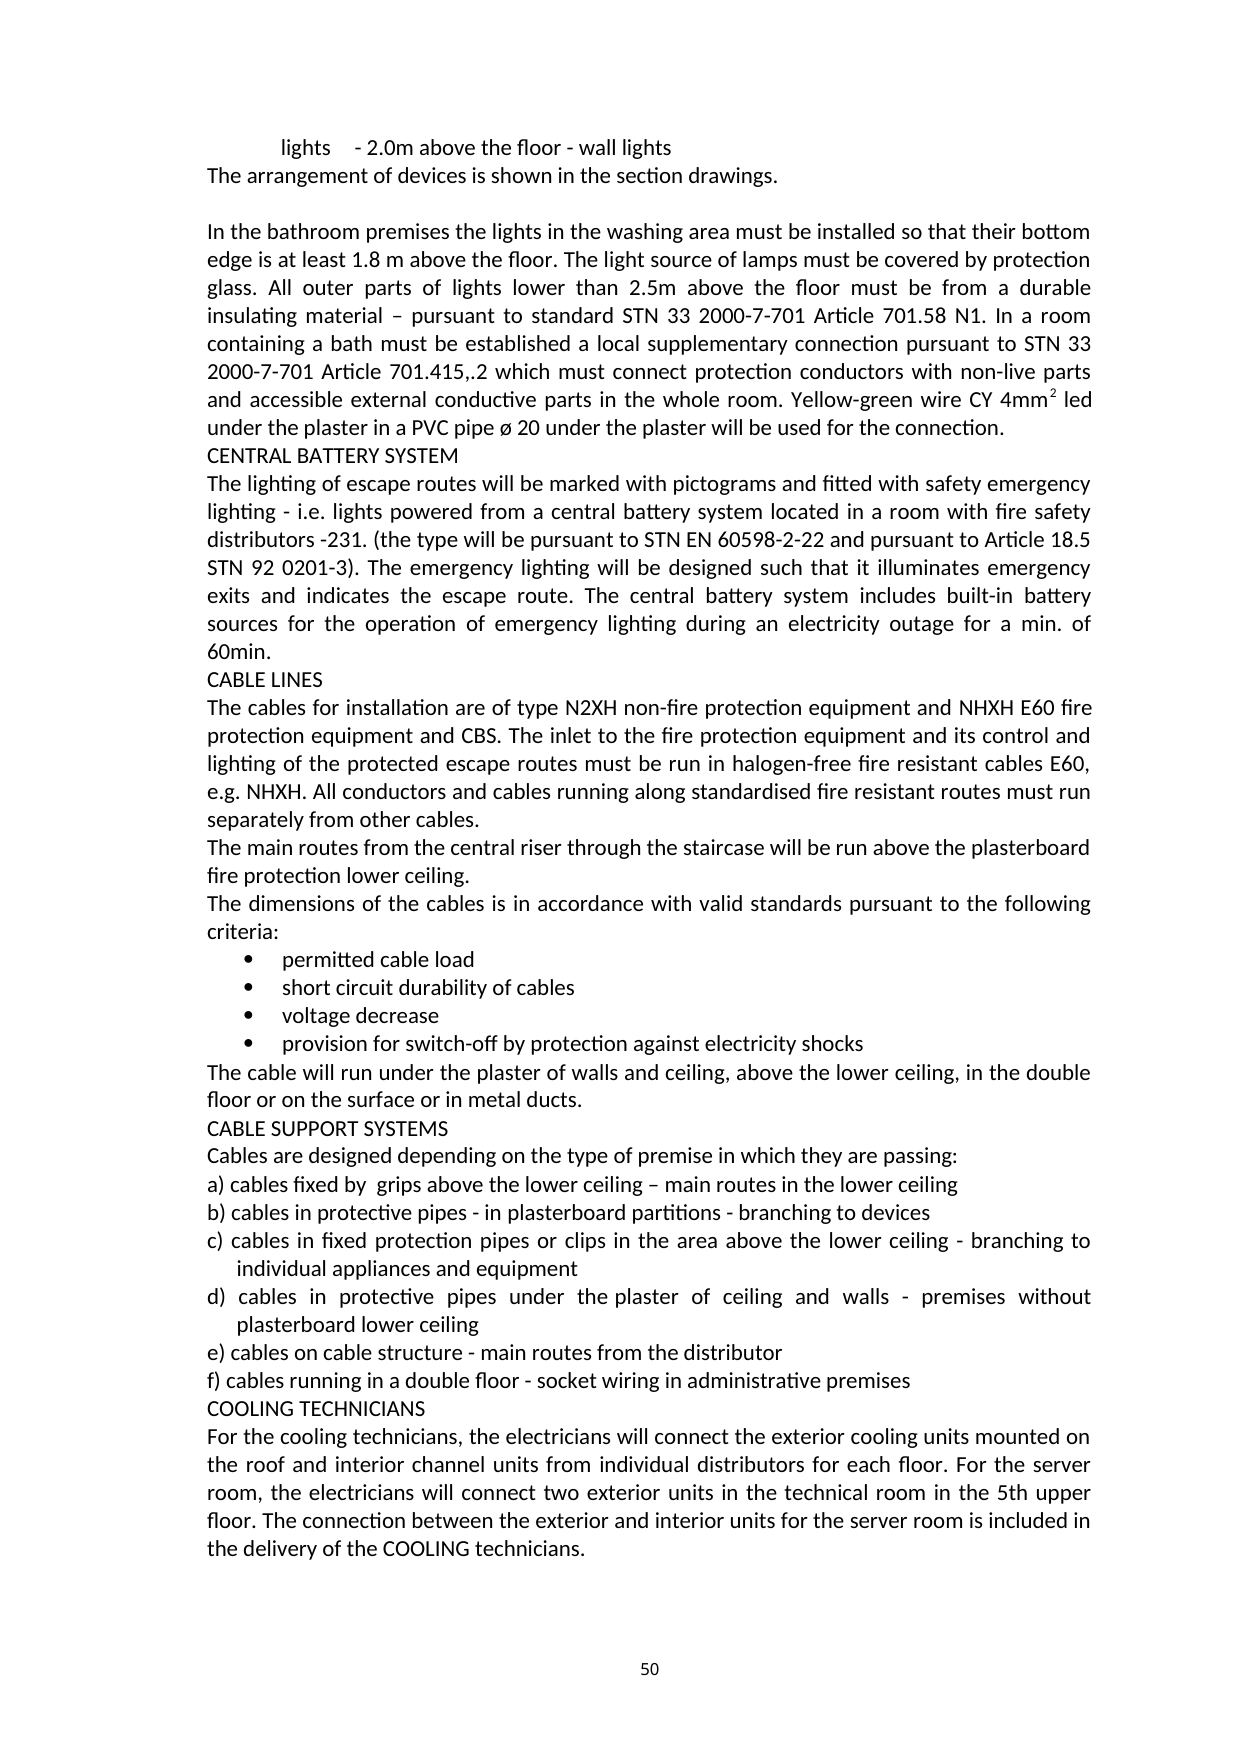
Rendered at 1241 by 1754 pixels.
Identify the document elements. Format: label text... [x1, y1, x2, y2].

text For the cooling technicians, the electricians will connect the exterior cooling units mounted on the roof and interior channel units from individual distributors for each floor. For the server room, the electricians will connect two exterior units in the technical room in the 5th upper floor. The connection between the exterior and interior units for the server room is included in the delivery of the COOLING technicians. [207, 1422, 1092, 1562]
text c) cables in fixed protection pipes or clips in the area above the lower ceiling - branching to individual appliances and equipment [207, 1226, 1092, 1282]
text The lighting of escape routes will be marked with pictograms and fitted with safety emergency lighting - i.e. lights powered from a central battery system located in a room with fire safety distributors -231. (the type will be pursuant to STN EN 60598-2-22 and pursuant to Article 18.5 STN 92 0201-3). The emergency lighting will be designed such that it illuminates emergency exits and indicates the escape route. The central battery system includes built-in battery sources for the operation of emergency lighting during an electricity outage for a min. of 60min. [207, 469, 1092, 665]
text The cables for installation are of type N2XH non-fire protection equipment and NHXH E60 fire protection equipment and CBS. The inlet to the fire protection equipment and its control and lighting of the protected escape routes must be run in halogen-free fire resistant cables E60, e.g. NHXH. All conductors and cables running along standardised fire resistant routes must run separately from other cables. [207, 693, 1092, 833]
list permitted cable load [244, 946, 1092, 973]
text a) cables fixed by grips above the lower ceiling – main routes in the lower ceiling [207, 1170, 1092, 1198]
text lights - 2.0m above the floor - wall lights [207, 133, 1092, 161]
text The dimensions of the cables is in accordance with valid standards pursuant to the following criteria: [207, 889, 1092, 946]
text d) cables in protective pipes under the plaster of ceiling and walls - premises without plasterboard lower ceiling [207, 1282, 1092, 1338]
text b) cables in protective pipes - in plasterboard partitions - branching to devices [207, 1198, 1092, 1226]
subtitle COOLING technicians [207, 1394, 1092, 1422]
subtitle Cable support systems [207, 1114, 1092, 1142]
list voltage decrease [244, 1002, 1092, 1029]
text Cables are designed depending on the type of premise in which they are passing: [207, 1142, 1092, 1170]
list short circuit durability of cables [244, 973, 1092, 1002]
text In the bathroom premises the lights in the washing area must be installed so that their bottom edge is at least 1.8 m above the floor. The light source of lamps must be covered by protection glass. All outer parts of lights lower than 2.5m above the floor must be from a durable insulating material – pursuant to standard STN 33 2000-7-701 Article 701.58 N1. In a room containing a bath must be established a local supplementary connection pursuant to STN 33 2000-7-701 Article 701.415,.2 which must connect protection conductors with non-live parts and accessible external conductive parts in the whole room. Yellow-green wire CY 4mm2 led under the plaster in a PVC pipe ø 20 under the plaster will be used for the connection. [207, 217, 1092, 441]
text The arrangement of devices is shown in the section drawings. [207, 161, 1092, 189]
subtitle Cable lines [207, 665, 1092, 693]
text The cable will run under the plaster of walls and ceiling, above the lower ceiling, in the double floor or on the surface or in metal ducts. [207, 1058, 1092, 1114]
list provision for switch-off by protection against electricity shocks [244, 1029, 1092, 1058]
subtitle Central battery system [207, 441, 1092, 469]
text e) cables on cable structure - main routes from the distributor [207, 1338, 1092, 1366]
text The main routes from the central riser through the staircase will be run above the plasterboard fire protection lower ceiling. [207, 833, 1092, 889]
text f) cables running in a double floor - socket wiring in administrative premises [207, 1366, 1092, 1394]
